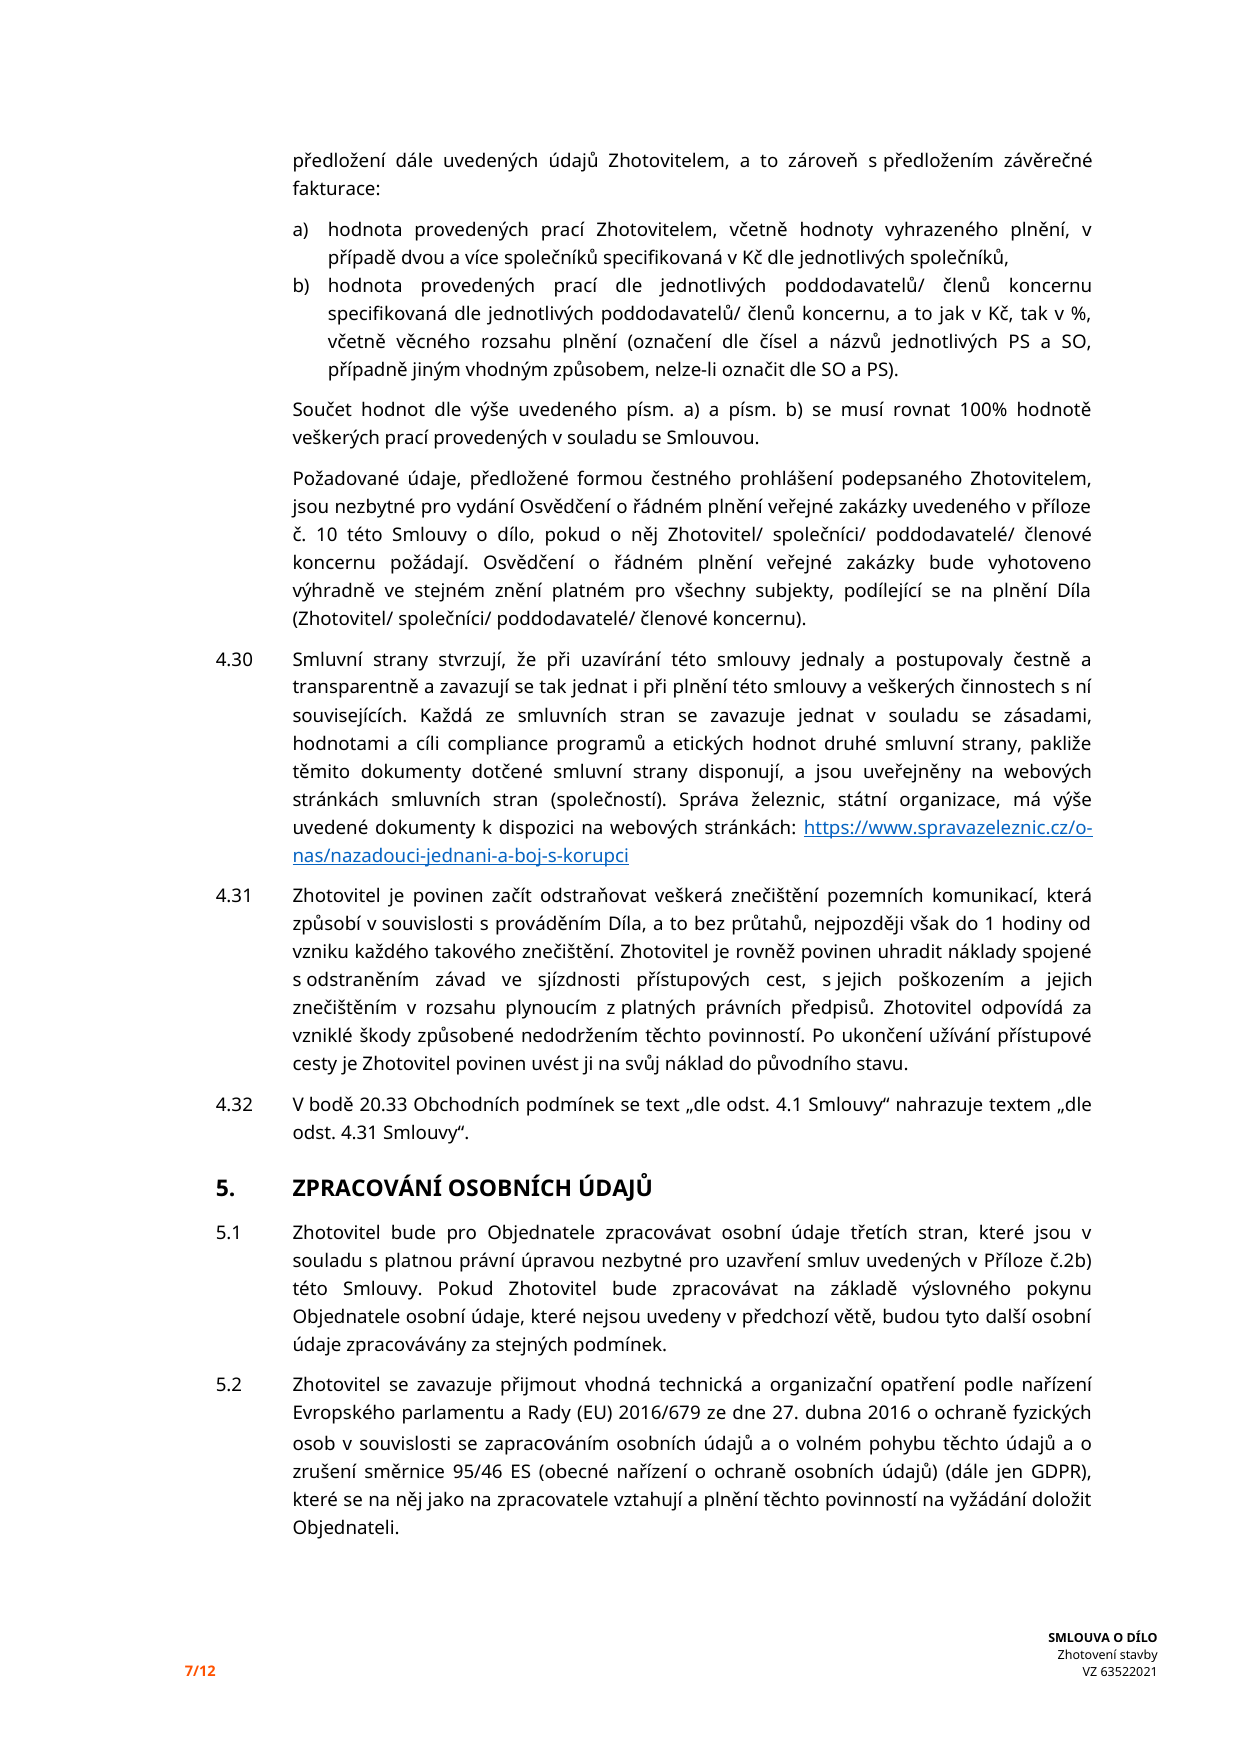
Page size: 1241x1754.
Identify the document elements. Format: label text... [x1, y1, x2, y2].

text Zhotovitel bude pro Objednatele zpracovávat osobní údaje třetích stran, které jsou v souladu s platnou právní úpravou nezbytné pro uzavření smluv uvedených v Příloze č.2b) této Smlouvy. Pokud Zhotovitel bude zpracovávat na základě výslovného pokynu Objednatele osobní údaje, které nejsou uvedeny v předchozí větě, budou tyto další osobní údaje zpracovávány za stejných podmínek. [216, 1219, 1093, 1357]
text Zhotovitel se zavazuje přijmout vhodná technická a organizační opatření podle nařízení Evropského parlamentu a Rady (EU) 2016/679 ze dne 27. dubna 2016 o ochraně fyzických osob v souvislosti se zapracováním osobních údajů a o volném pohybu těchto údajů a o zrušení směrnice 95/46 ES (obecné nařízení o ochraně osobních údajů) (dále jen GDPR), které se na něj jako na zpracovatele vztahují a plnění těchto povinností na vyžádání doložit Objednateli. [216, 1372, 1093, 1540]
text Požadované údaje, předložené formou čestného prohlášení podepsaného Zhotovitelem, jsou nezbytné pro vydání Osvědčení o řádném plnění veřejné zakázky uvedeného v příloze č. 10 této Smlouvy o dílo, pokud o něj Zhotovitel/ společníci/ poddodavatelé/ členové koncernu požádají. Osvědčení o řádném plnění veřejné zakázky bude vyhotoveno výhradně ve stejném znění platném pro všechny subjekty, podílející se na plnění Díla (Zhotovitel/ společníci/ poddodavatelé/ členové koncernu). [292, 465, 1093, 631]
text Součet hodnot dle výše uvedeného písm. a) a písm. b) se musí rovnat 100% hodnotě veškerých prací provedených v souladu se Smlouvou. [292, 397, 1093, 450]
text Zhotovitel je povinen začít odstraňovat veškerá znečištění pozemních komunikací, která způsobí v souvislosti s prováděním Díla, a to bez průtahů, nejpozději však do 1 hodiny od vzniku každého takového znečištění. Zhotovitel je rovněž povinen uhradit náklady spojené s odstraněním závad ve sjízdnosti přístupových cest, s jejich poškozením a jejich znečištěním v rozsahu plynoucím z platných právních předpisů. Zhotovitel odpovídá za vzniklé škody způsobené nedodržením těchto povinností. Po ukončení užívání přístupové cesty je Zhotovitel povinen uvést ji na svůj náklad do původního stavu. [216, 882, 1093, 1076]
text hodnota provedených prací dle jednotlivých poddodavatelů/ členů koncernu specifikovaná dle jednotlivých poddodavatelů/ členů koncernu, a to jak v Kč, tak v %, včetně věcného rozsahu plnění (označení dle čísel a názvů jednotlivých PS a SO, případně jiným vhodným způsobem, nelze-li označit dle SO a PS). [292, 272, 1093, 382]
text V bodě 20.33 Obchodních podmínek se text „dle odst. 4.1 Smlouvy“ nahrazuje textem „dle odst. 4.31 Smlouvy“. [216, 1091, 1093, 1145]
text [216, 147, 1093, 201]
text ZPRACOVÁNÍ OSOBNÍCH ÚDAJŮ [216, 1172, 1093, 1203]
text Smluvní strany stvrzují, že při uzavírání této smlouvy jednaly a postupovaly čestně a transparentně a zavazují se tak jednat i při plnění této smlouvy a veškerých činnostech s ní souvisejících. Každá ze smluvních stran se zavazuje jednat v souladu se zásadami, hodnotami a cíli compliance programů a etických hodnot druhé smluvní strany, pakliže těmito dokumenty dotčené smluvní strany disponují, a jsou uveřejněny na webových stránkách smluvních stran (společností). Správa železnic, státní organizace, má výše uvedené dokumenty k dispozici na webových stránkách: https://www.spravazeleznic.cz/o-nas/nazadouci-jednani-a-boj-s-korupci [216, 646, 1093, 867]
list hodnota provedených prací Zhotovitelem, včetně hodnoty vyhrazeného plnění, v případě dvou a více společníků specifikovaná v Kč dle jednotlivých společníků, [292, 216, 1093, 269]
